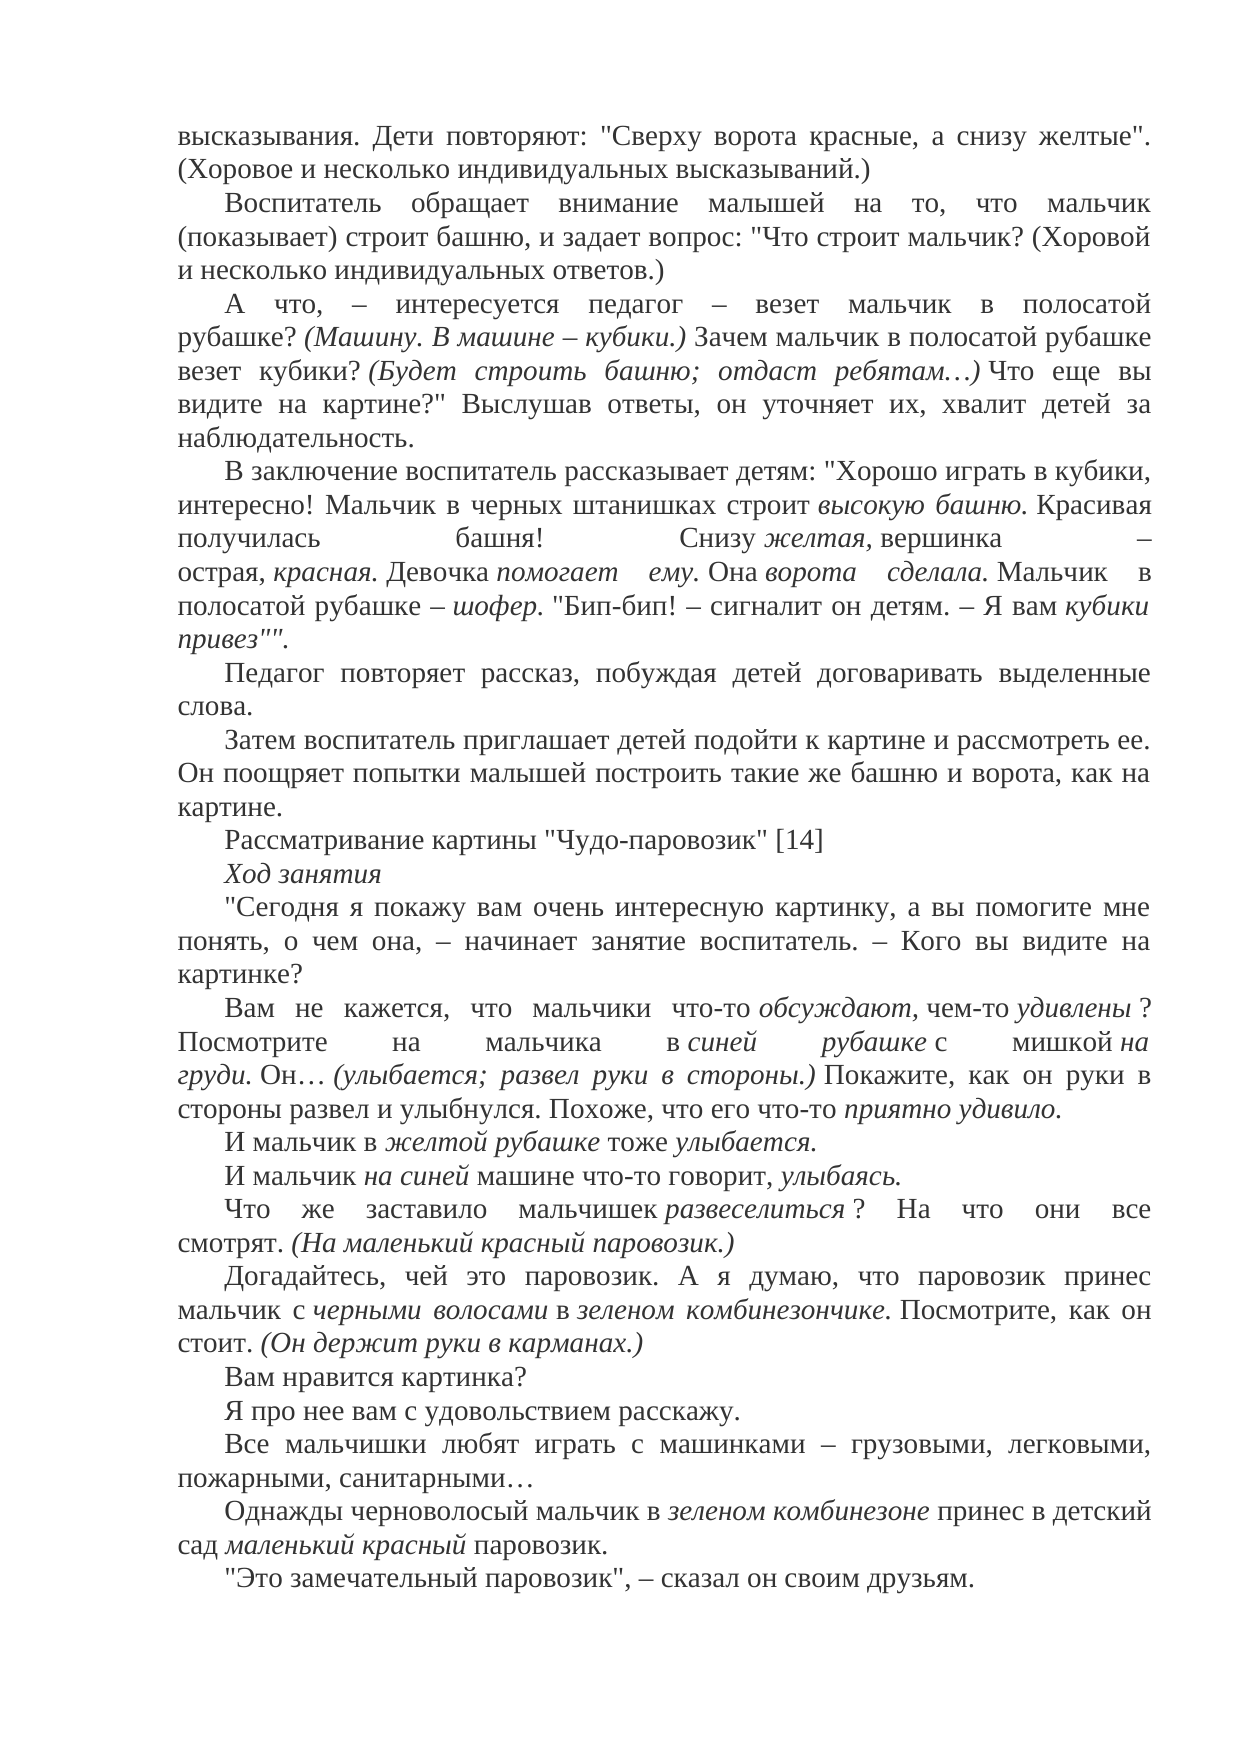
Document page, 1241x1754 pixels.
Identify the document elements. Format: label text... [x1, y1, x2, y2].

text "Сегодня я покажу вам очень интересную картинку, а вы помогите мне понять, о чем она, – начинает занятие воспитатель. – Кого вы видите на картинке? [177, 889, 1152, 990]
text А что, – интересуется педагог – везет мальчик в полосатой рубашке? (Машину. В машине – кубики.) Зачем мальчик в полосатой рубашке везет кубики? (Будет строить башню; отдаст ребятам…) Что еще вы видите на картине?" Выслушав ответы, он уточняет их, хвалит детей за наблюдательность. [177, 286, 1152, 453]
text Затем воспитатель приглашает детей подойти к картине и рассмотреть ее. Он поощряет попытки малышей построить такие же башню и ворота, как на картине. [177, 722, 1152, 822]
text Что же заставило мальчишек развеселиться ? На что они все смотрят. (На маленький красный паровозик.) [177, 1191, 1152, 1258]
text В заключение воспитатель рассказывает детям: "Хорошо играть в кубики, интересно! Мальчик в черных штанишках строит высокую башню. Красивая получилась башня! Снизу желтая, вершинка – острая, красная. Девочка помогает ему. Она ворота сделала. Мальчик в полосатой рубашке – шофер. "Бип-бип! – сигналит он детям. – Я вам кубики привез"". [177, 453, 1152, 655]
text И мальчик в желтой рубашке тоже улыбается. [177, 1124, 1152, 1158]
text Рассматривание картины "Чудо-паровозик" [14] [177, 822, 1152, 856]
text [177, 118, 1152, 185]
text Вам нравится картинка? [177, 1359, 1152, 1393]
text "Это замечательный паровозик", – сказал он своим друзьям. [177, 1560, 1152, 1594]
text Педагог повторяет рассказ, побуждая детей договаривать выделенные слова. [177, 655, 1152, 722]
text Однажды черноволосый мальчик в зеленом комбинезоне принес в детский сад маленький красный паровозик. [177, 1493, 1152, 1560]
text Ход занятия [177, 856, 1152, 889]
text Я про нее вам с удовольствием расскажу. [177, 1393, 1152, 1426]
text И мальчик на синей машине что-то говорит, улыбаясь. [177, 1158, 1152, 1191]
text Все мальчишки любят играть с машинками – грузовыми, легковыми, пожарными, санитарными… [177, 1426, 1152, 1493]
text Догадайтесь, чей это паровозик. А я думаю, что паровозик принес мальчик с черными волосами в зеленом комбинезончике. Посмотрите, как он стоит. (Он держит руки в карманах.) [177, 1258, 1152, 1359]
text Вам не кажется, что мальчики что-то обсуждают, чем-то удивлены ? Посмотрите на мальчика в синей рубашке с мишкой на груди. Он… (улыбается; развел руки в стороны.) Покажите, как он руки в стороны развел и улыбнулся. Похоже, что его что-то приятно удивило. [177, 990, 1152, 1124]
text Воспитатель обращает внимание малышей на то, что мальчик (показывает) строит башню, и задает вопрос: "Что строит мальчик? (Хоровой и несколько индивидуальных ответов.) [177, 185, 1152, 286]
